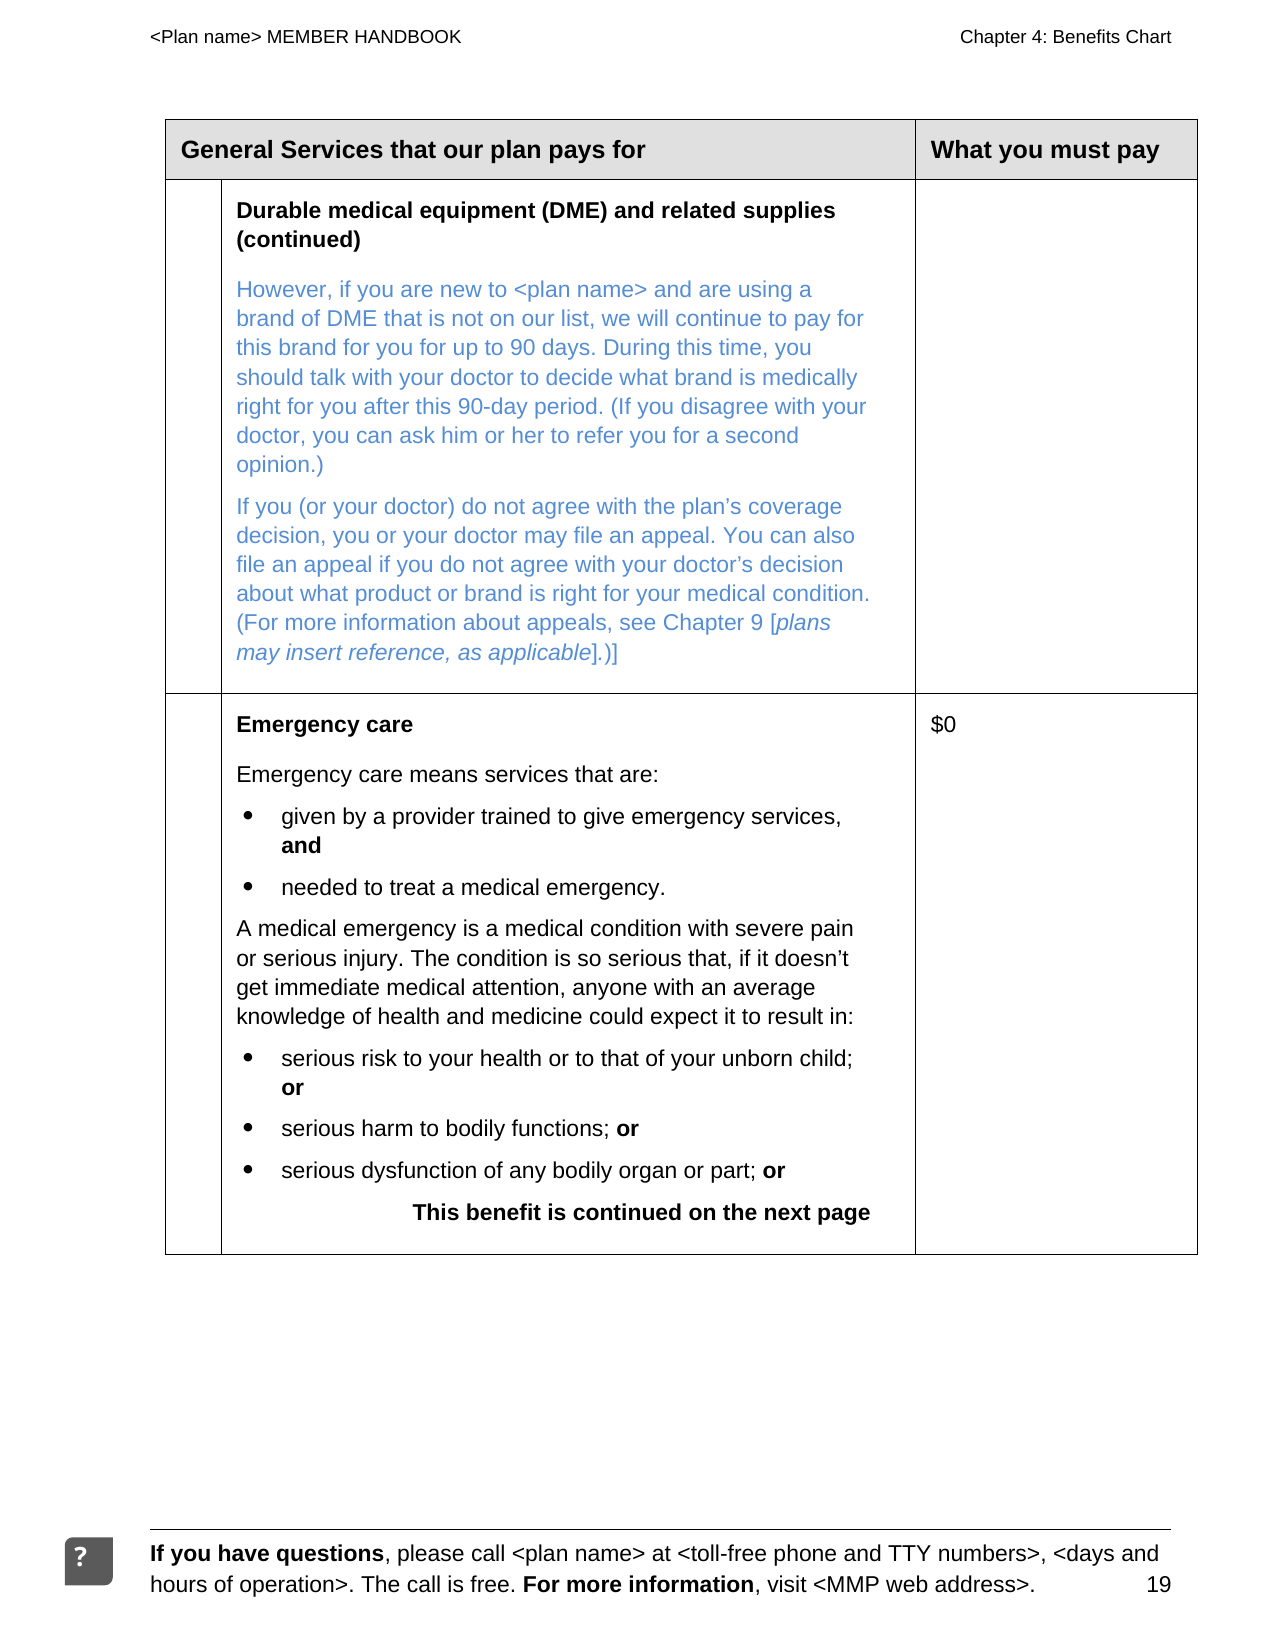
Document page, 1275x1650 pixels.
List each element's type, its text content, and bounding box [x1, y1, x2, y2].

table_header What you must pay [916, 120, 1197, 179]
table_cell [166, 694, 221, 1253]
table_header General Services that our plan pays for [166, 120, 915, 179]
table_cell [916, 180, 1197, 693]
table_cell [166, 180, 221, 693]
table_cell Durable medical equipment (DME) and related supplies (continued) However, if you are new to <plan name> and are using a brand of DME that is not on our list, we will continue to pay for this brand for you for up to 90 days. During this time, you should talk with your doctor to decide what brand is medically right for you after this 90-day period. (If you disagree with your doctor, you can ask him or her to refer you for a second opinion.) If you (or your doctor) do not agree with the plan’s coverage decision, you or your doctor may file an appeal. You can also file an appeal if you do not agree with your doctor’s decision about what product or brand is right for your medical condition. (For more information about appeals, see Chapter 9 [plans may insert reference, as applicable].)] [222, 180, 915, 693]
table_cell Emergency care Emergency care means services that are: given by a provider trained to give emergency services, and needed to treat a medical emergency. A medical emergency is a medical condition with severe pain or serious injury. The condition is so serious that, if it doesn’t get immediate medical attention, anyone with an average knowledge of health and medicine could expect it to result in: serious risk to your health or to that of your unborn child; or serious harm to bodily functions; or serious dysfunction of any bodily organ or part; or This benefit is continued on the next page [222, 694, 915, 1253]
table_cell $0 [916, 694, 1197, 1253]
